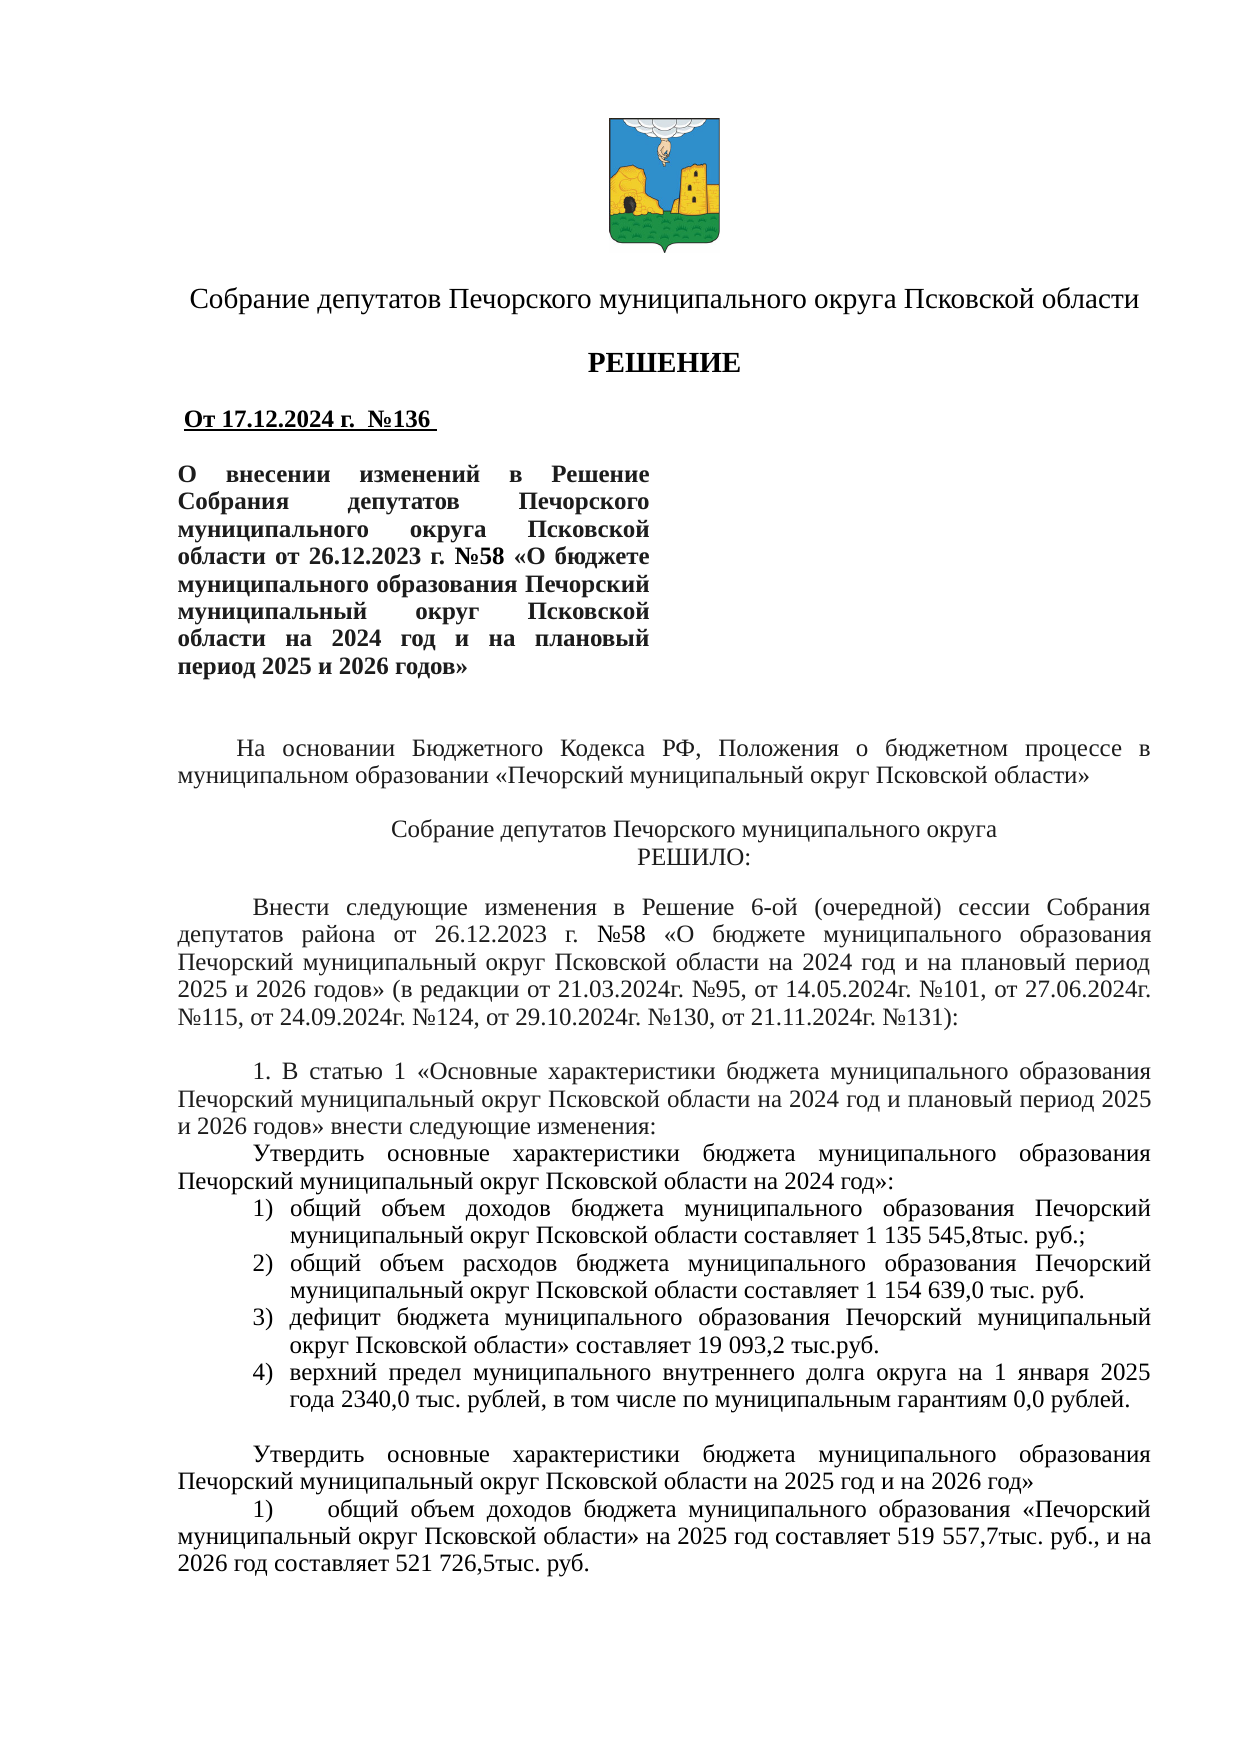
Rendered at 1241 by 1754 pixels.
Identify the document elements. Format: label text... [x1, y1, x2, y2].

text Утвердить основные характеристики бюджета муниципального образования Печорский муниципальный округ Псковской области на 2024 год»: [177, 1140, 1152, 1194]
list общий объем расходов бюджета муниципального образования Печорский муниципальный округ Псковской области составляет 1 154 639,0 тыс. руб. [252, 1249, 1152, 1304]
text Собрание депутатов Печорского муниципального округа Псковской области [177, 283, 1152, 315]
list дефицит бюджета муниципального образования Печорский муниципальный округ Псковской области» составляет 19 093,2 тыс.руб. [252, 1304, 1152, 1358]
subtitle О внесении изменений в Решение Собрания депутатов Печорского муниципального округа Псковской области от 26.12.2023 г. №58 «О бюджете муниципального образования Печорский муниципальный округ Псковской области на 2024 год и на плановый период 2025 и 2026 годов» [177, 461, 650, 679]
subtitle РЕШЕНИЕ [177, 347, 1152, 379]
text На основании Бюджетного Кодекса РФ, Положения о бюджетном процессе в муниципальном образовании «Печорский муниципальный округ Псковской области» [177, 734, 1152, 789]
list общий объем доходов бюджета муниципального образования Печорский муниципальный округ Псковской области составляет 1 135 545,8тыс. руб.; [252, 1194, 1152, 1249]
text Внести следующие изменения в Решение 6-ой (очередной) сессии Собрания депутатов района от 26.12.2023 г. №58 «О бюджете муниципального образования Печорский муниципальный округ Псковской области на 2024 год и на плановый период 2025 и 2026 годов» (в редакции от 21.03.2024г. №95, от 14.05.2024г. №101, от 27.06.2024г. №115, от 24.09.2024г. №124, от 29.10.2024г. №130, от 21.11.2024г. №131): [177, 893, 1152, 1030]
list верхний предел муниципального внутреннего долга округа на 1 января 2025 года 2340,0 тыс. рублей, в том числе по муниципальным гарантиям 0,0 рублей. [252, 1358, 1152, 1413]
picture [609, 118, 720, 253]
text От 17.12.2024 г. №136 [177, 406, 1152, 433]
text РЕШИЛО: [177, 843, 1152, 871]
text Собрание депутатов Печорского муниципального округа [177, 816, 1152, 843]
text 1. В статью 1 «Основные характеристики бюджета муниципального образования Печорский муниципальный округ Псковской области на 2024 год и плановый период 2025 и 2026 годов» внести следующие изменения: [177, 1058, 1152, 1140]
text Утвердить основные характеристики бюджета муниципального образования Печорский муниципальный округ Псковской области на 2025 год и на 2026 год» [177, 1441, 1152, 1495]
text 1) общий объем доходов бюджета муниципального образования «Печорский муниципальный округ Псковской области» на 2025 год составляет 519 557,7тыс. руб., и на 2026 год составляет 521 726,5тыс. руб. [177, 1495, 1152, 1577]
